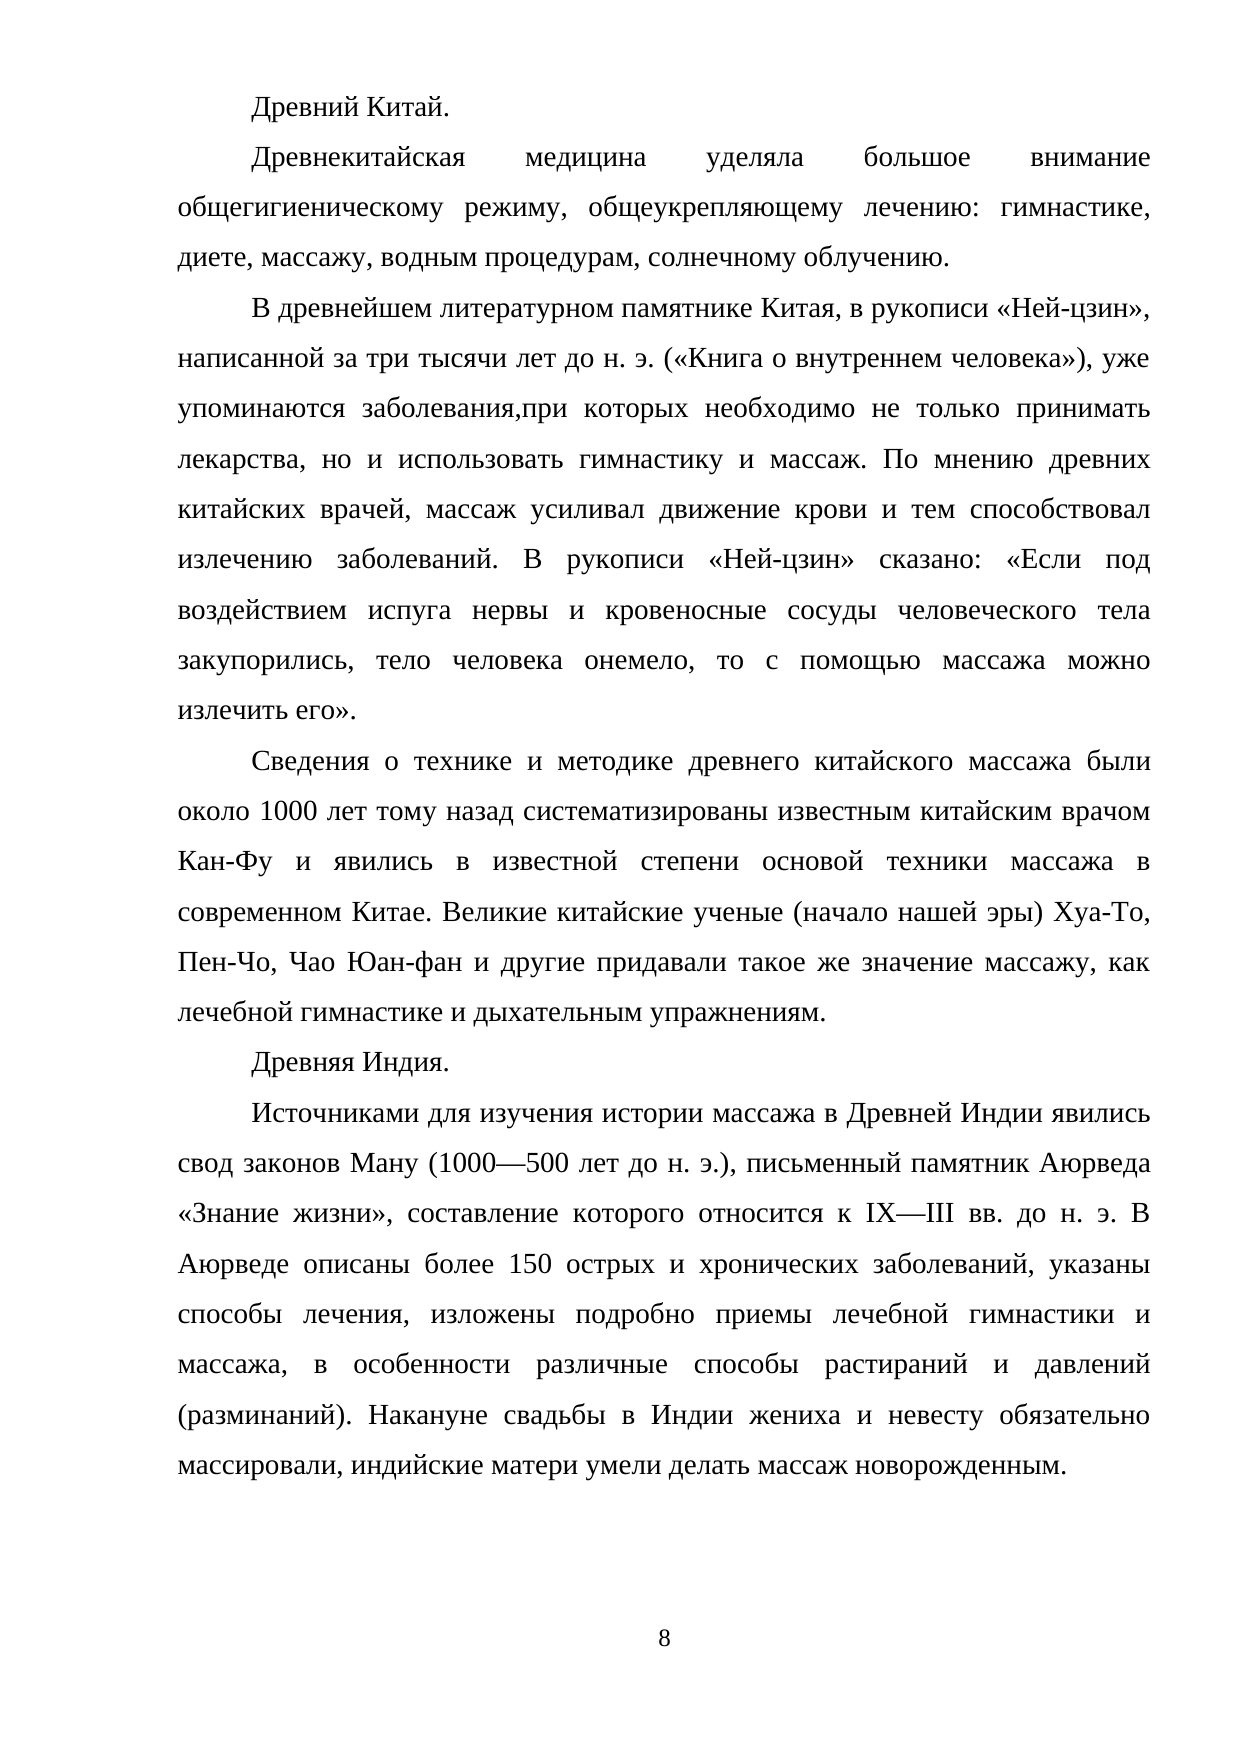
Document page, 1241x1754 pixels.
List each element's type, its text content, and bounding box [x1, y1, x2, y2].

text Сведения о технике и методике древнего китайского массажа были около 1000 лет тому назад систематизированы известным китайским врачом Кан-Фу и явились в известной степени основой техники массажа в современном Китае. Великие китайские ученые (начало нашей эры) Хуа-То, Пен-Чо, Чао Юан-фан и другие придавали такое же значение массажу, как лечебной гимнастике и дыхательным упражнениям. [177, 743, 1152, 1028]
text Источниками для изучения истории массажа в Древней Индии явились свод законов Ману (1000—500 лет до н. э.), письменный памятник Аюрведа «Знание жизни», составление которого относится к IX—III вв. до н. э. В Аюрведе описаны более 150 острых и хронических заболеваний, указаны способы лечения, изложены подробно приемы лечебной гимнастики и массажа, в особенности различные способы растираний и давлений (разминаний). Накануне свадьбы в Индии жениха и невесту обязательно массировали, индийские матери умели делать массаж новорожденным. [177, 1095, 1152, 1481]
text Древнекитайская медицина уделяла большое внимание общегигиеническому режиму, общеукрепляющему лечению: гимнастике, диете, массажу, водным процедурам, солнечному облучению. [177, 139, 1152, 273]
text Древняя Индия. [177, 1044, 1152, 1078]
text В древнейшем литературном памятнике Китая, в рукописи «Ней-цзин», написанной за три тысячи лет до н. э. («Книга о внутреннем человека»), уже упоминаются заболевания,при которых необходимо не только принимать лекарства, но и использовать гимнастику и массаж. По мнению древних китайских врачей, массаж усиливал движение крови и тем способствовал излечению заболеваний. В рукописи «Ней-цзин» сказано: «Если под воздействием испуга нервы и кровеносные сосуды человеческого тела закупорились, тело человека онемело, то с помощью массажа можно излечить его». [177, 290, 1152, 726]
text Древний Китай. [177, 89, 1152, 122]
